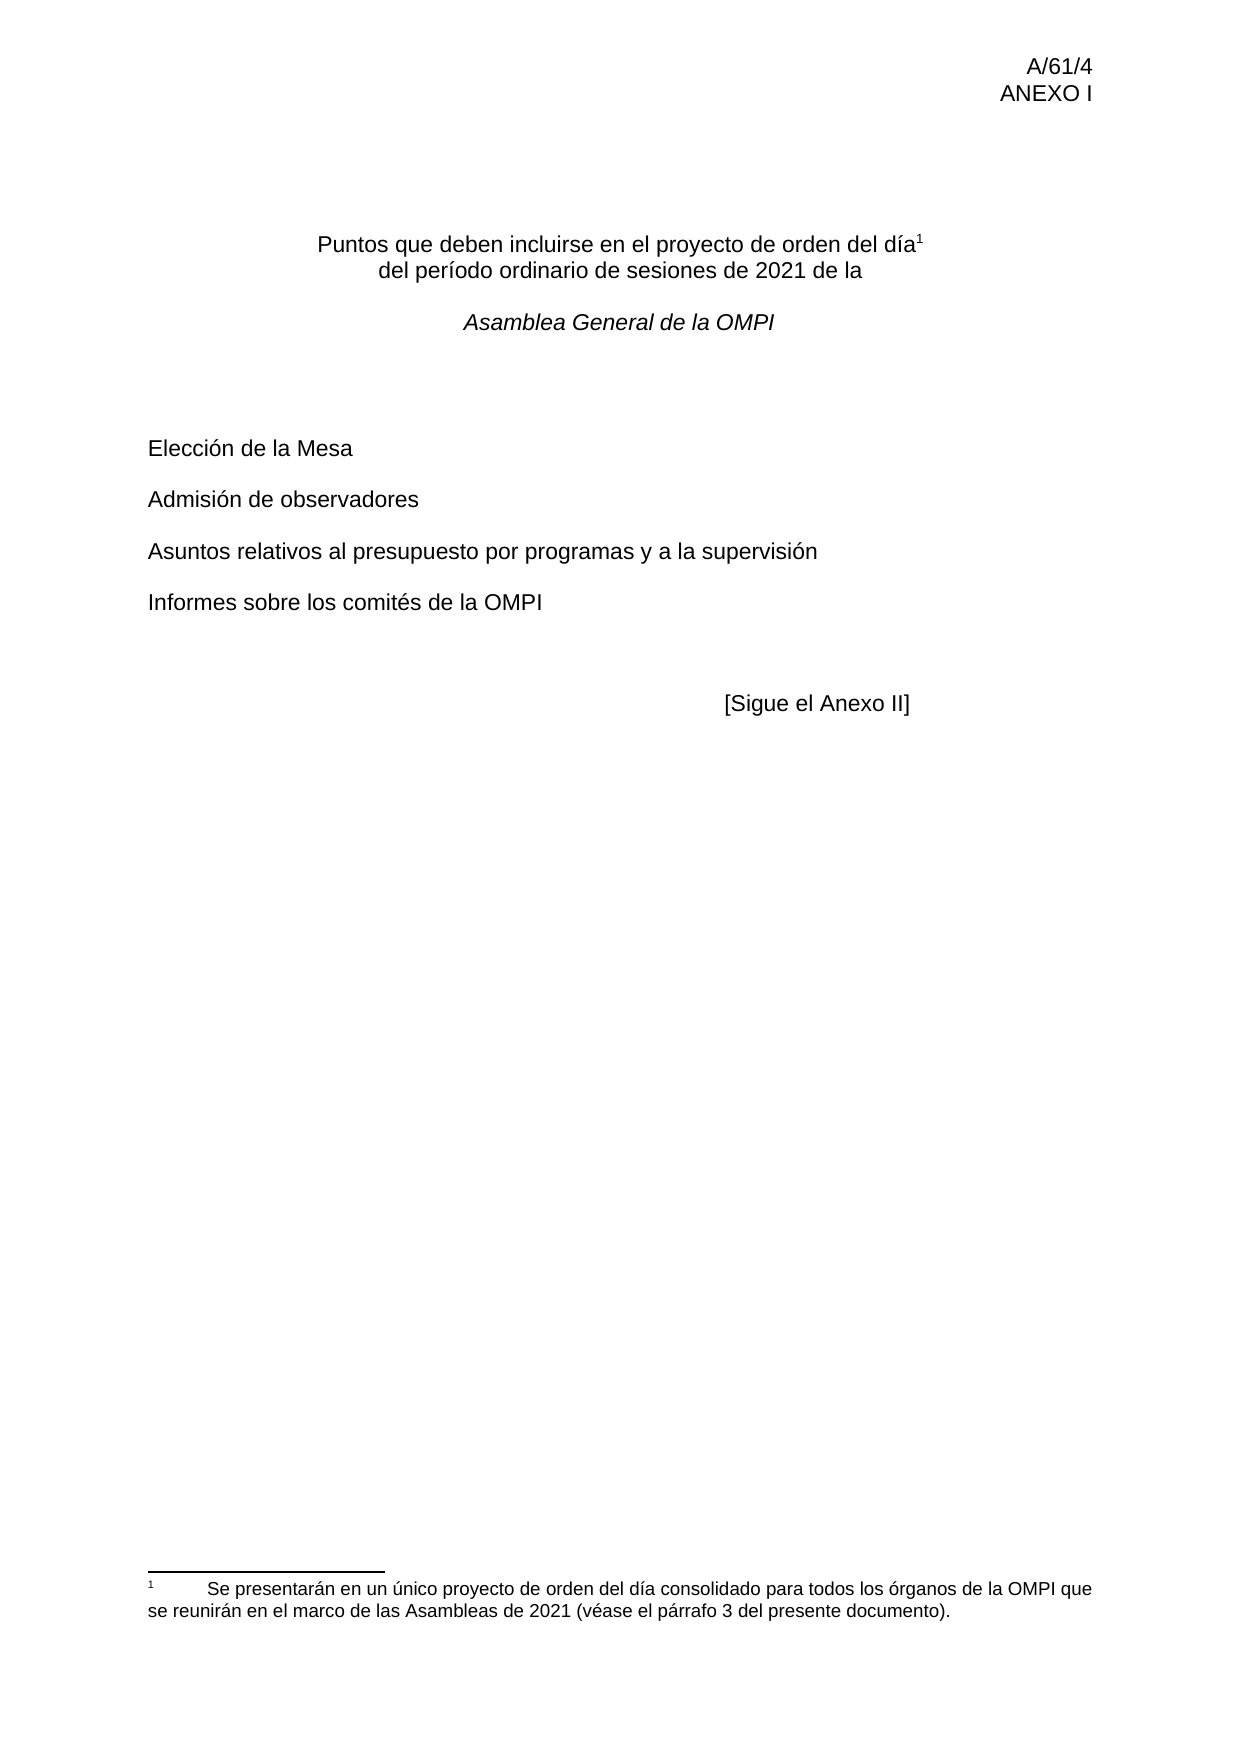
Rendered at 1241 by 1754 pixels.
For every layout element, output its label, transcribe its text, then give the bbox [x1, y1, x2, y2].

text [Sigue el Anexo II] [724, 690, 1092, 717]
text Elección de la Mesa [148, 435, 1092, 461]
text Asuntos relativos al presupuesto por programas y a la supervisión [148, 538, 1092, 564]
text Puntos que deben incluirse en el proyecto de orden del día del período ordinario de sesiones de 2021 de la [148, 231, 1092, 283]
text Asamblea General de la OMPI [148, 308, 1092, 335]
text Admisión de observadores [148, 486, 1092, 513]
text Informes sobre los comités de la OMPI [148, 589, 1092, 615]
